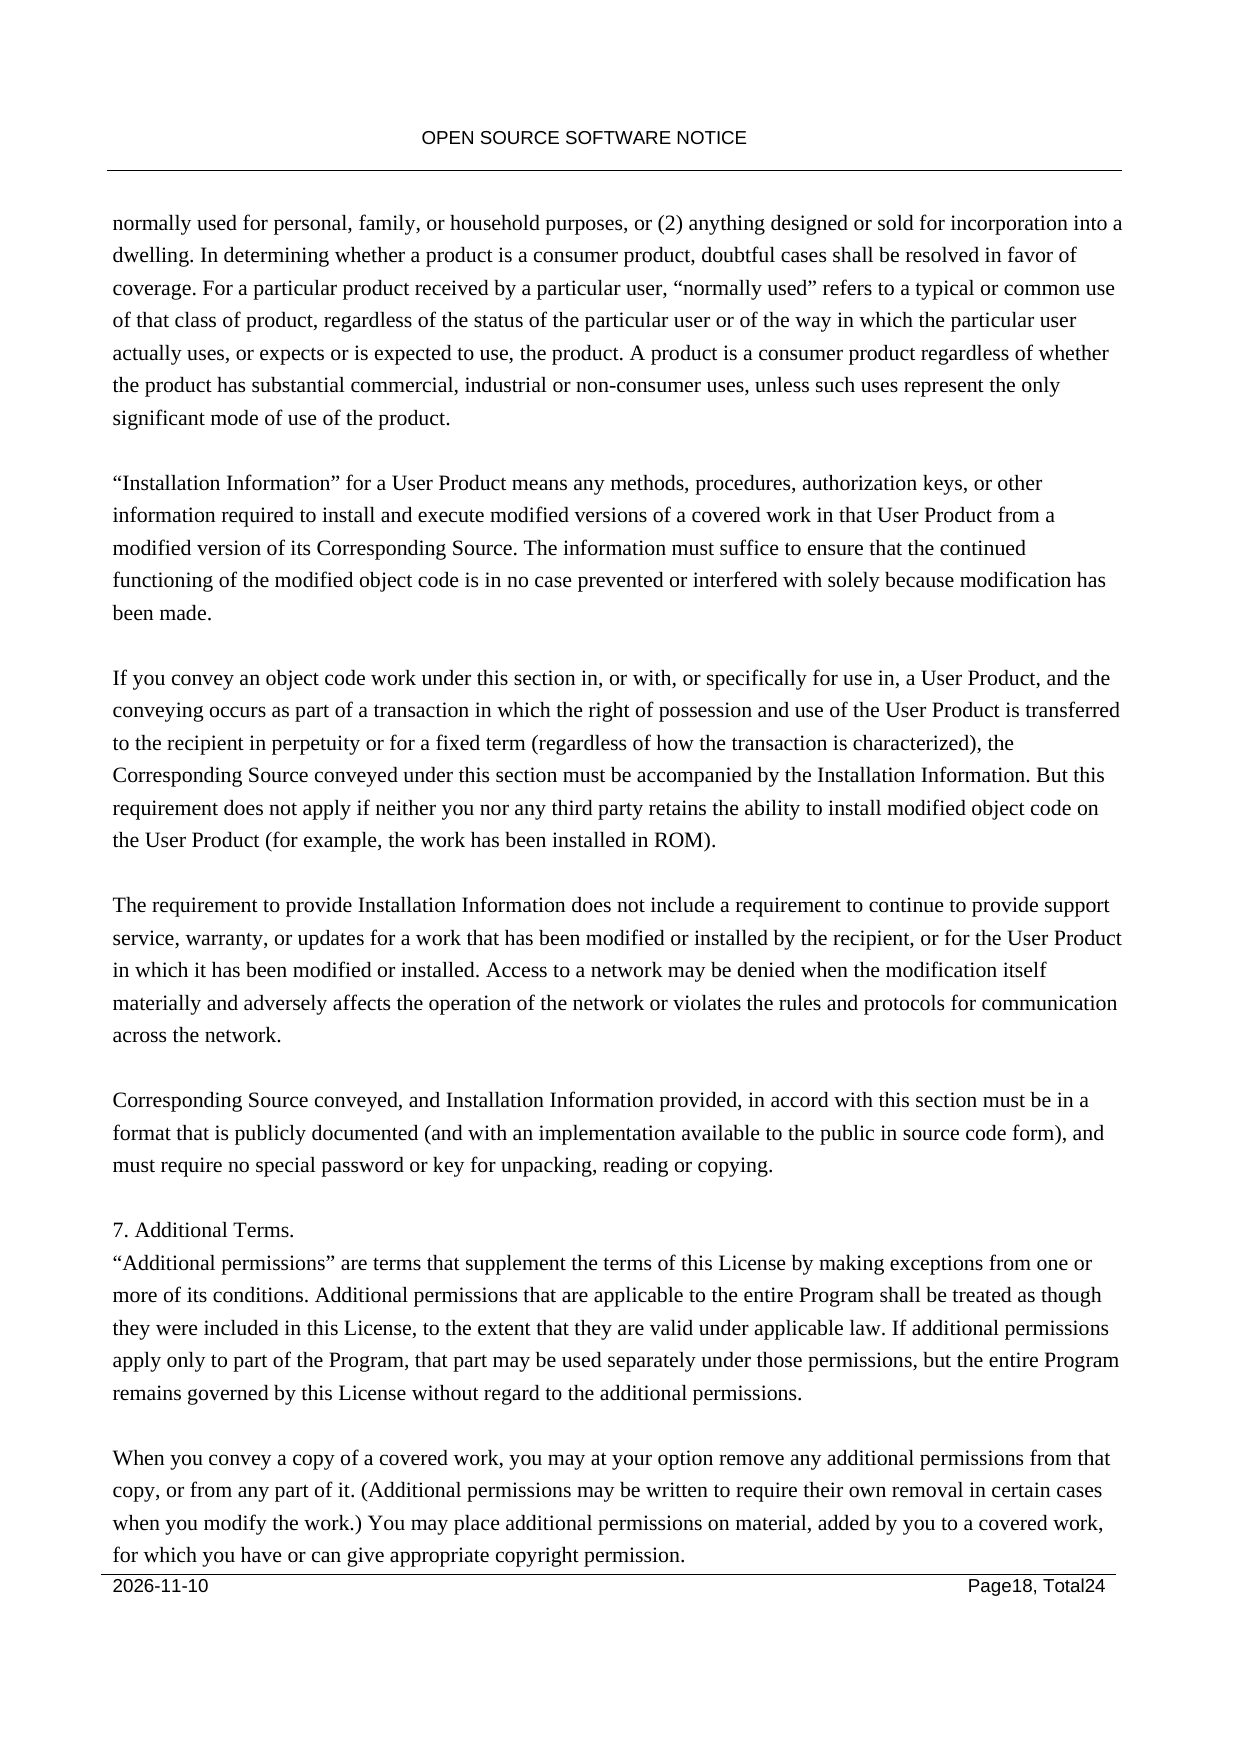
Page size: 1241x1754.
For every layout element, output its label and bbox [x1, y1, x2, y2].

text [112, 206, 1128, 1571]
